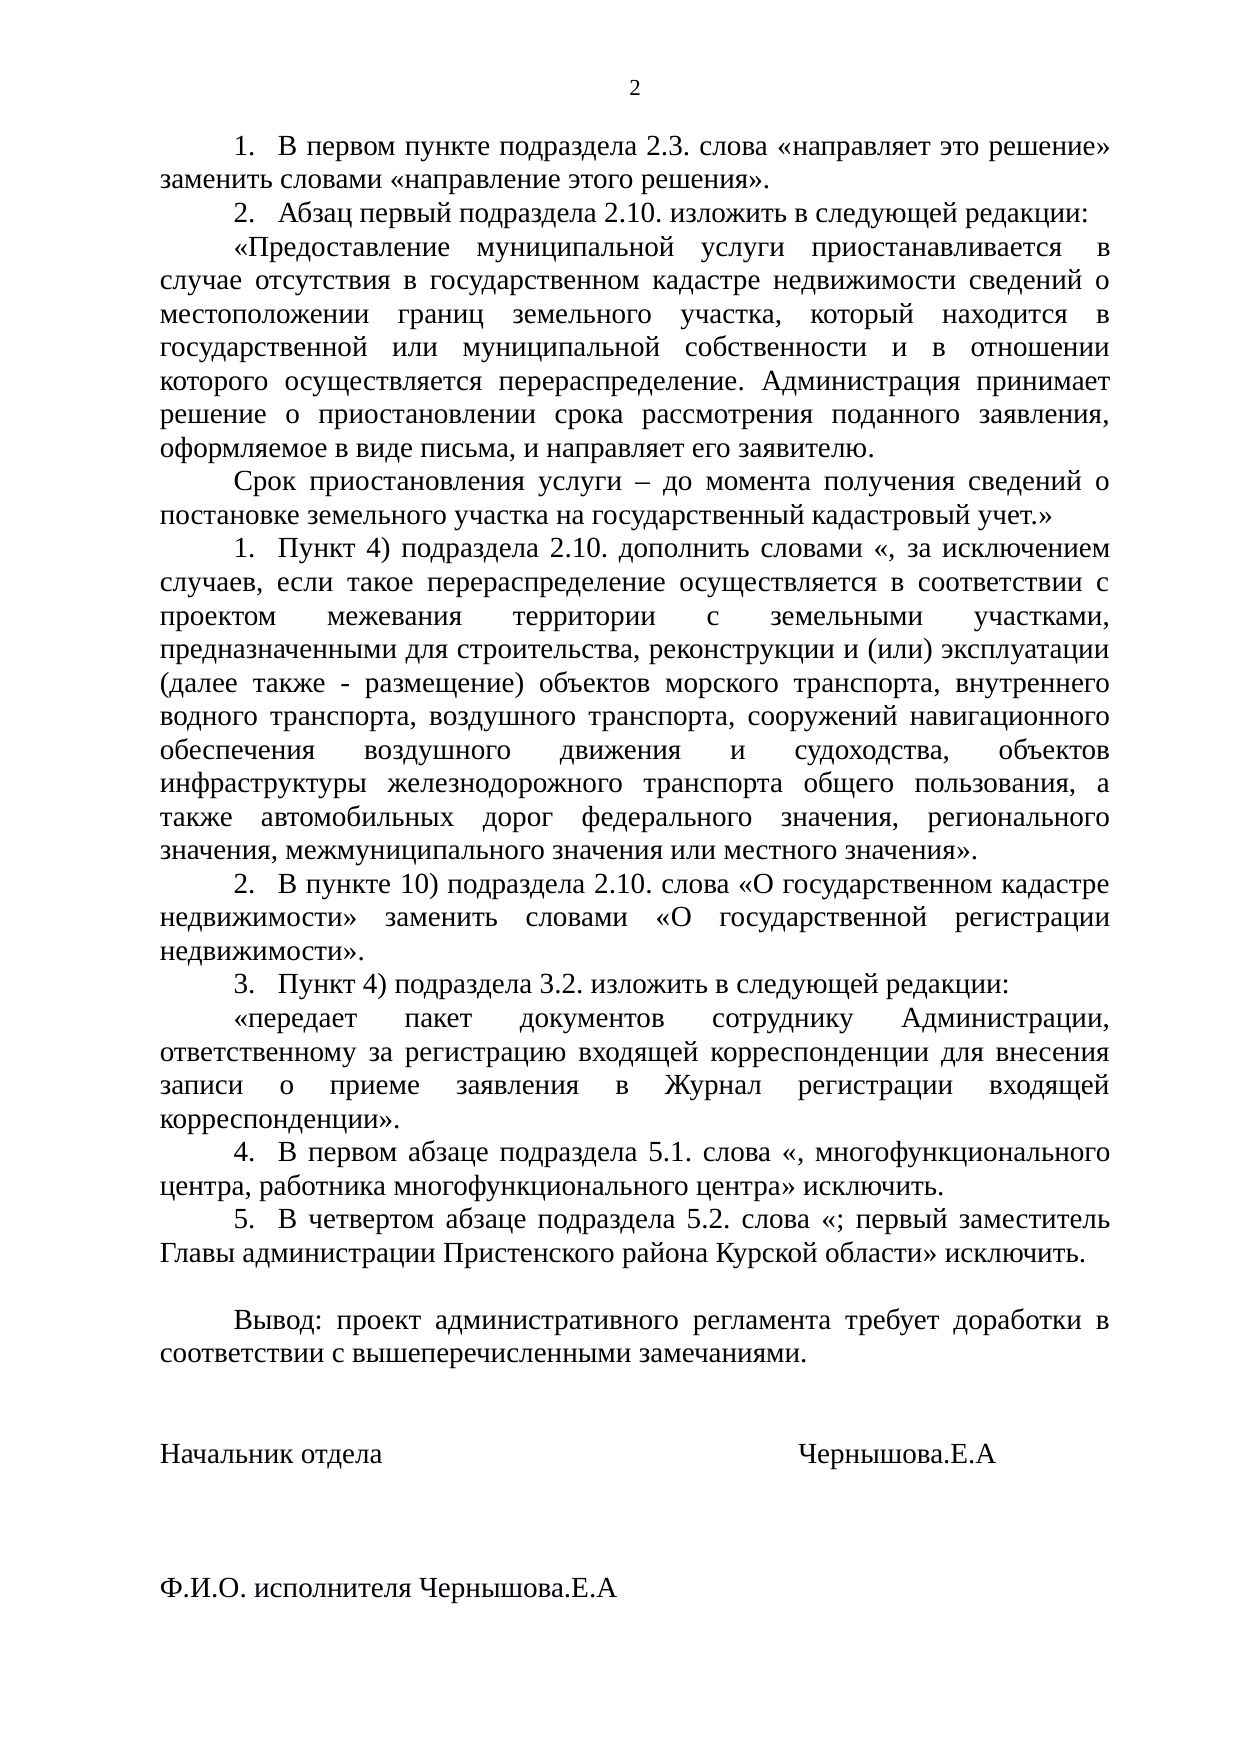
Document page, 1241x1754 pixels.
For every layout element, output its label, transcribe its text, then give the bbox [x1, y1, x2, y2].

text Ф.И.О. исполнителя Чернышова.Е.А [159, 1570, 1110, 1604]
list В первом пункте подраздела 2.3. слова «направляет это решение» заменить словами «направление этого решения». [159, 128, 1110, 195]
text Вывод: проект административного регламента требует доработки в соответствии с вышеперечисленными замечаниями. [159, 1302, 1110, 1369]
list В пункте 10) подраздела 2.10. слова «О государственном кадастре недвижимости» заменить словами «О государственной регистрации недвижимости». [159, 866, 1110, 967]
text Начальник отдела Чернышова.Е.А [159, 1436, 1110, 1470]
text «передает пакет документов сотруднику Администрации, ответственному за регистрацию входящей корреспонденции для внесения записи о приеме заявления в Журнал регистрации входящей корреспонденции». [159, 1000, 1110, 1134]
text Срок приостановления услуги – до момента получения сведений о постановке земельного участка на государственный кадастровый учет.» [159, 463, 1110, 531]
text «Предоставление муниципальной услуги приостанавливается в случае отсутствия в государственном кадастре недвижимости сведений о местоположении границ земельного участка, который находится в государственной или муниципальной собственности и в отношении которого осуществляется перераспределение. Администрация принимает решение о приостановлении срока рассмотрения поданного заявления, оформляемое в виде письма, и направляет его заявителю. [159, 229, 1110, 463]
list Пункт 4) подраздела 2.10. дополнить словами «, за исключением случаев, если такое перераспределение осуществляется в соответствии с проектом межевания территории с земельными участками, предназначенными для строительства, реконструкции и (или) эксплуатации (далее также - размещение) объектов морского транспорта, внутреннего водного транспорта, воздушного транспорта, сооружений навигационного обеспечения воздушного движения и судоходства, объектов инфраструктуры железнодорожного транспорта общего пользования, а также автомобильных дорог федерального значения, регионального значения, межмуниципального значения или местного значения». [159, 531, 1110, 866]
list В четвертом абзаце подраздела 5.2. слова «; первый заместитель Главы администрации Пристенского района Курской области» исключить. [159, 1201, 1110, 1268]
list В первом абзаце подраздела 5.1. слова «, многофункционального центра, работника многофункционального центра» исключить. [159, 1134, 1110, 1201]
list Пункт 4) подраздела 3.2. изложить в следующей редакции: [159, 967, 1110, 1000]
list Абзац первый подраздела 2.10. изложить в следующей редакции: [159, 195, 1110, 229]
